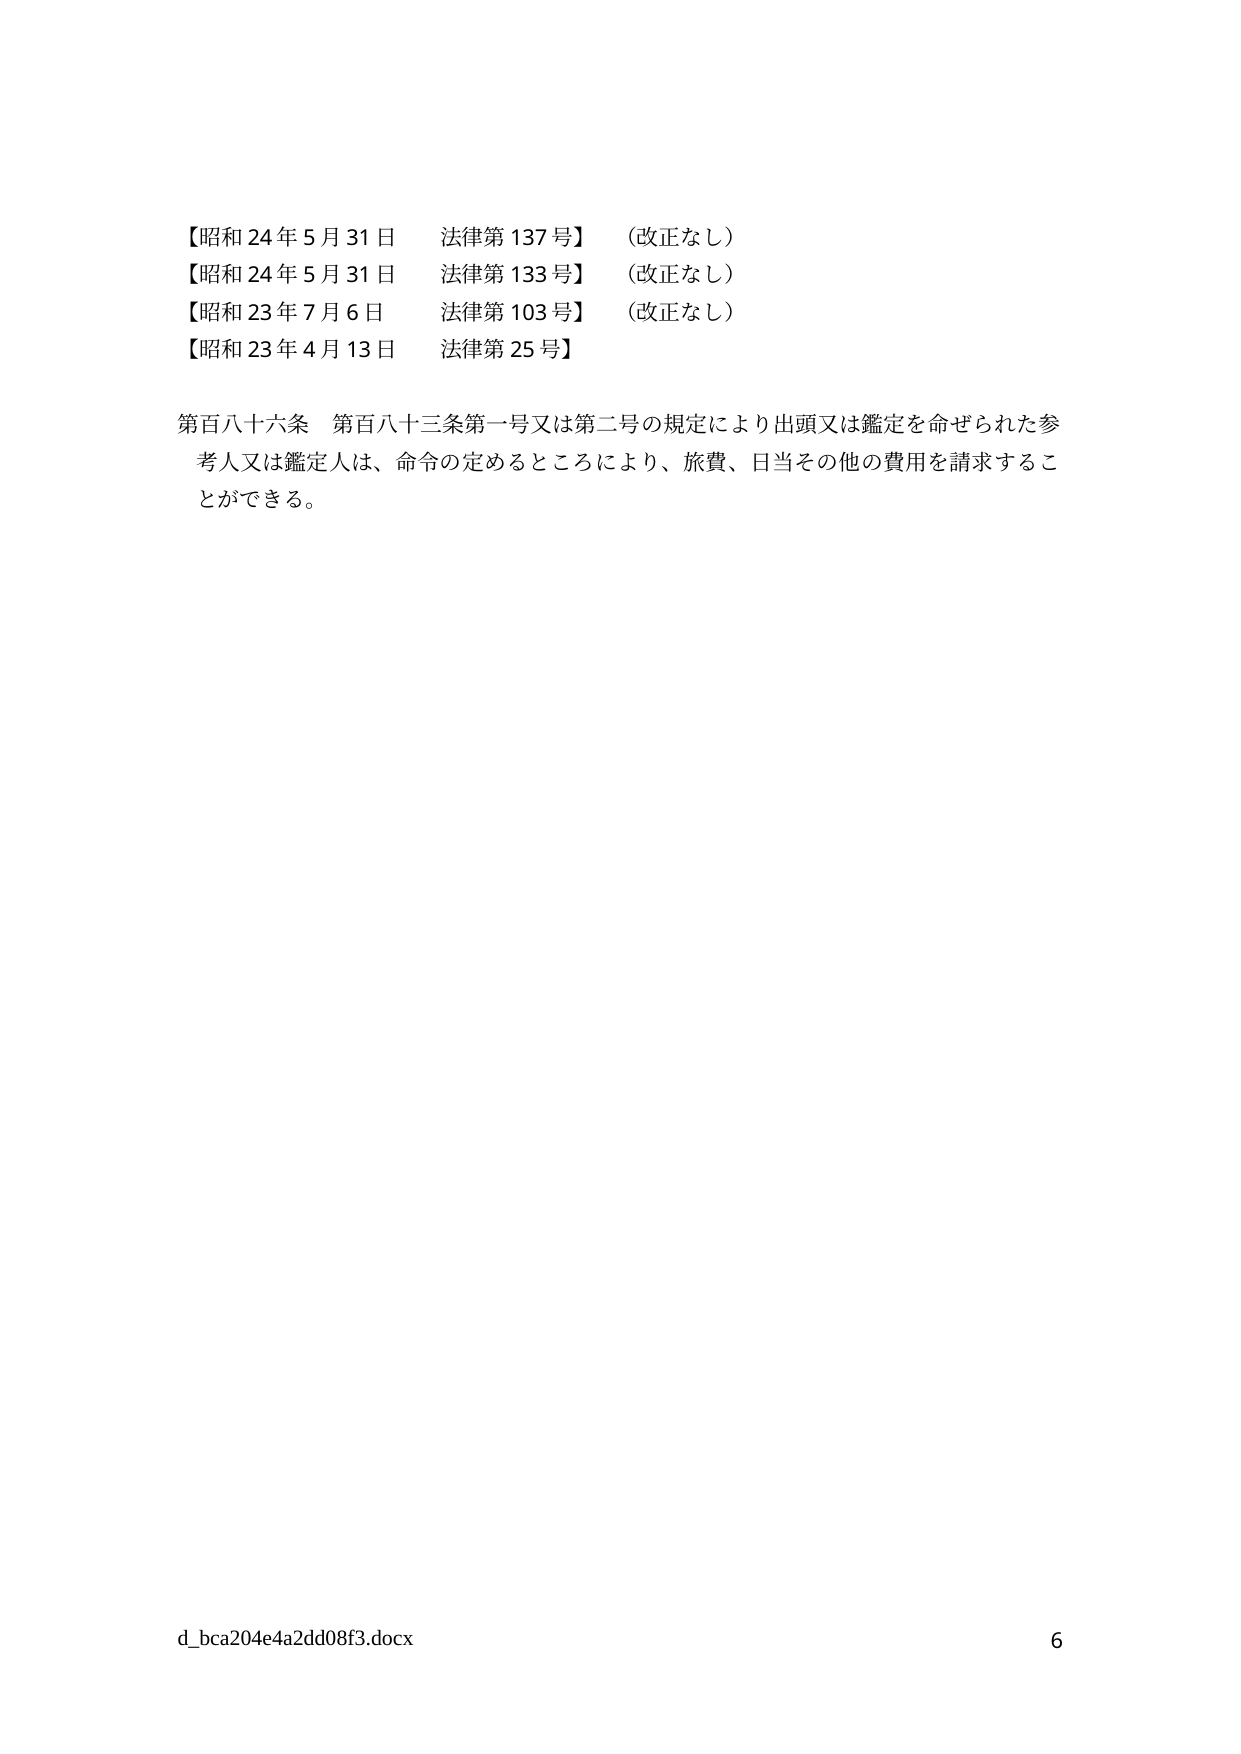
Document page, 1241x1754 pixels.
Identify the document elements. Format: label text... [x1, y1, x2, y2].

text 【昭和24年5月31日 法律第137号】 （改正なし） [177, 217, 1063, 254]
text 【昭和23年4月13日 法律第25号】 [177, 329, 1063, 367]
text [177, 404, 1063, 517]
text 【昭和23年7月6日 法律第103号】 （改正なし） [177, 292, 1063, 329]
text 【昭和24年5月31日 法律第133号】 （改正なし） [177, 254, 1063, 292]
